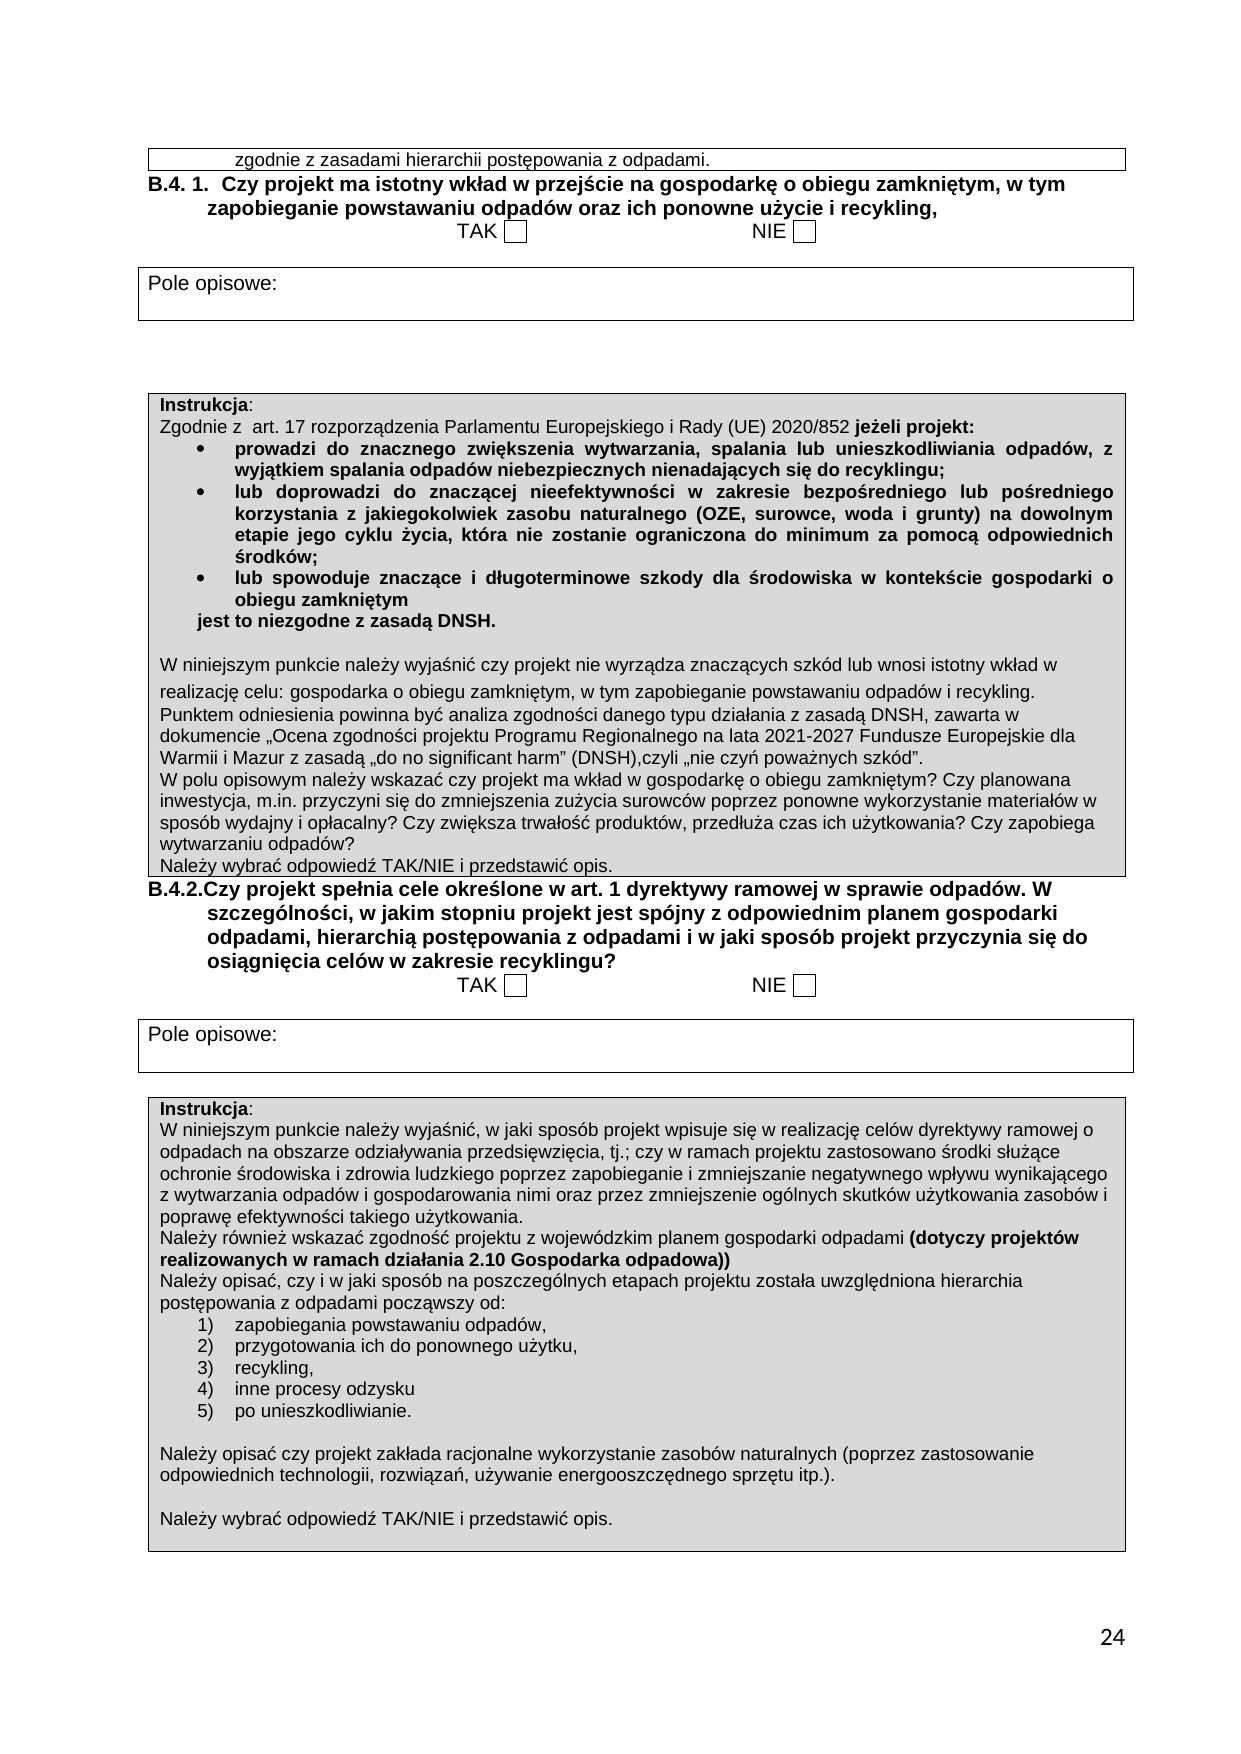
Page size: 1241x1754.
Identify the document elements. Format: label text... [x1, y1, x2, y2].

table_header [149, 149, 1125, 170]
table_header Instrukcja: W niniejszym punkcie należy wyjaśnić, w jaki sposób projekt wpisuje się w realizację celów dyrektywy ramowej o odpadach na obszarze odziaływania przedsięwzięcia, tj.; czy w ramach projektu zastosowano środki służące ochronie środowiska i zdrowia ludzkiego poprzez zapobieganie i zmniejszanie negatywnego wpływu wynikającego z wytwarzania odpadów i gospodarowania nimi oraz przez zmniejszenie ogólnych skutków użytkowania zasobów i poprawę efektywności takiego użytkowania. Należy również wskazać zgodność projektu z wojewódzkim planem gospodarki odpadami (dotyczy projektów realizowanych w ramach działania 2.10 Gospodarka odpadowa)) Należy opisać, czy i w jaki sposób na poszczególnych etapach projektu została uwzględniona hierarchia postępowania z odpadami począwszy od: zapobiegania powstawaniu odpadów, przygotowania ich do ponownego użytku, recykling, inne procesy odzysku po unieszkodliwianie. Należy opisać czy projekt zakłada racjonalne wykorzystanie zasobów naturalnych (poprzez zastosowanie odpowiednich technologii, rozwiązań, używanie energooszczędnego sprzętu itp.). Należy wybrać odpowiedź TAK/NIE i przedstawić opis. [149, 1098, 1125, 1551]
text Pole opisowe: [139, 268, 1133, 294]
text B.4.2.Czy projekt spełnia cele określone w art. 1 dyrektywy ramowej w sprawie odpadów. W szczególności, w jakim stopniu projekt jest spójny z odpowiednim planem gospodarki odpadami, hierarchią postępowania z odpadami i w jaki sposób projekt przyczynia się do osiągnięcia celów w zakresie recyklingu? [148, 877, 1125, 973]
text Pole opisowe: [139, 1020, 1133, 1046]
text B.4. 1. Czy projekt ma istotny wkład w przejście na gospodarkę o obiegu zamkniętym, w tym zapobieganie powstawaniu odpadów oraz ich ponowne użycie i recykling, [148, 171, 1125, 219]
text TAK NIE [148, 973, 1125, 997]
table_header Instrukcja: Zgodnie z art. 17 rozporządzenia Parlamentu Europejskiego i Rady (UE) 2020/852 jeżeli projekt: prowadzi do znacznego zwiększenia wytwarzania, spalania lub unieszkodliwiania odpadów, z wyjątkiem spalania odpadów niebezpiecznych nienadających się do recyklingu; lub doprowadzi do znaczącej nieefektywności w zakresie bezpośredniego lub pośredniego korzystania z jakiegokolwiek zasobu naturalnego (OZE, surowce, woda i grunty) na dowolnym etapie jego cyklu życia, która nie zostanie ograniczona do minimum za pomocą odpowiednich środków; lub spowoduje znaczące i długoterminowe szkody dla środowiska w kontekście gospodarki o obiegu zamkniętym jest to niezgodne z zasadą DNSH. W niniejszym punkcie należy wyjaśnić czy projekt nie wyrządza znaczących szkód lub wnosi istotny wkład w realizację celu: gospodarka o obiegu zamkniętym, w tym zapobieganie powstawaniu odpadów i recykling. Punktem odniesienia powinna być analiza zgodności danego typu działania z zasadą DNSH, zawarta w dokumencie „Ocena zgodności projektu Programu Regionalnego na lata 2021-2027 Fundusze Europejskie dla Warmii i Mazur z zasadą „do no significant harm” (DNSH),czyli „nie czyń poważnych szkód”. W polu opisowym należy wskazać czy projekt ma wkład w gospodarkę o obiegu zamkniętym? Czy planowana inwestycja, m.in. przyczyni się do zmniejszenia zużycia surowców poprzez ponowne wykorzystanie materiałów w sposób wydajny i opłacalny? Czy zwiększa trwałość produktów, przedłuża czas ich użytkowania? Czy zapobiega wytwarzaniu odpadów? Należy wybrać odpowiedź TAK/NIE i przedstawić opis. [149, 394, 1125, 876]
text TAK NIE [148, 219, 1125, 243]
